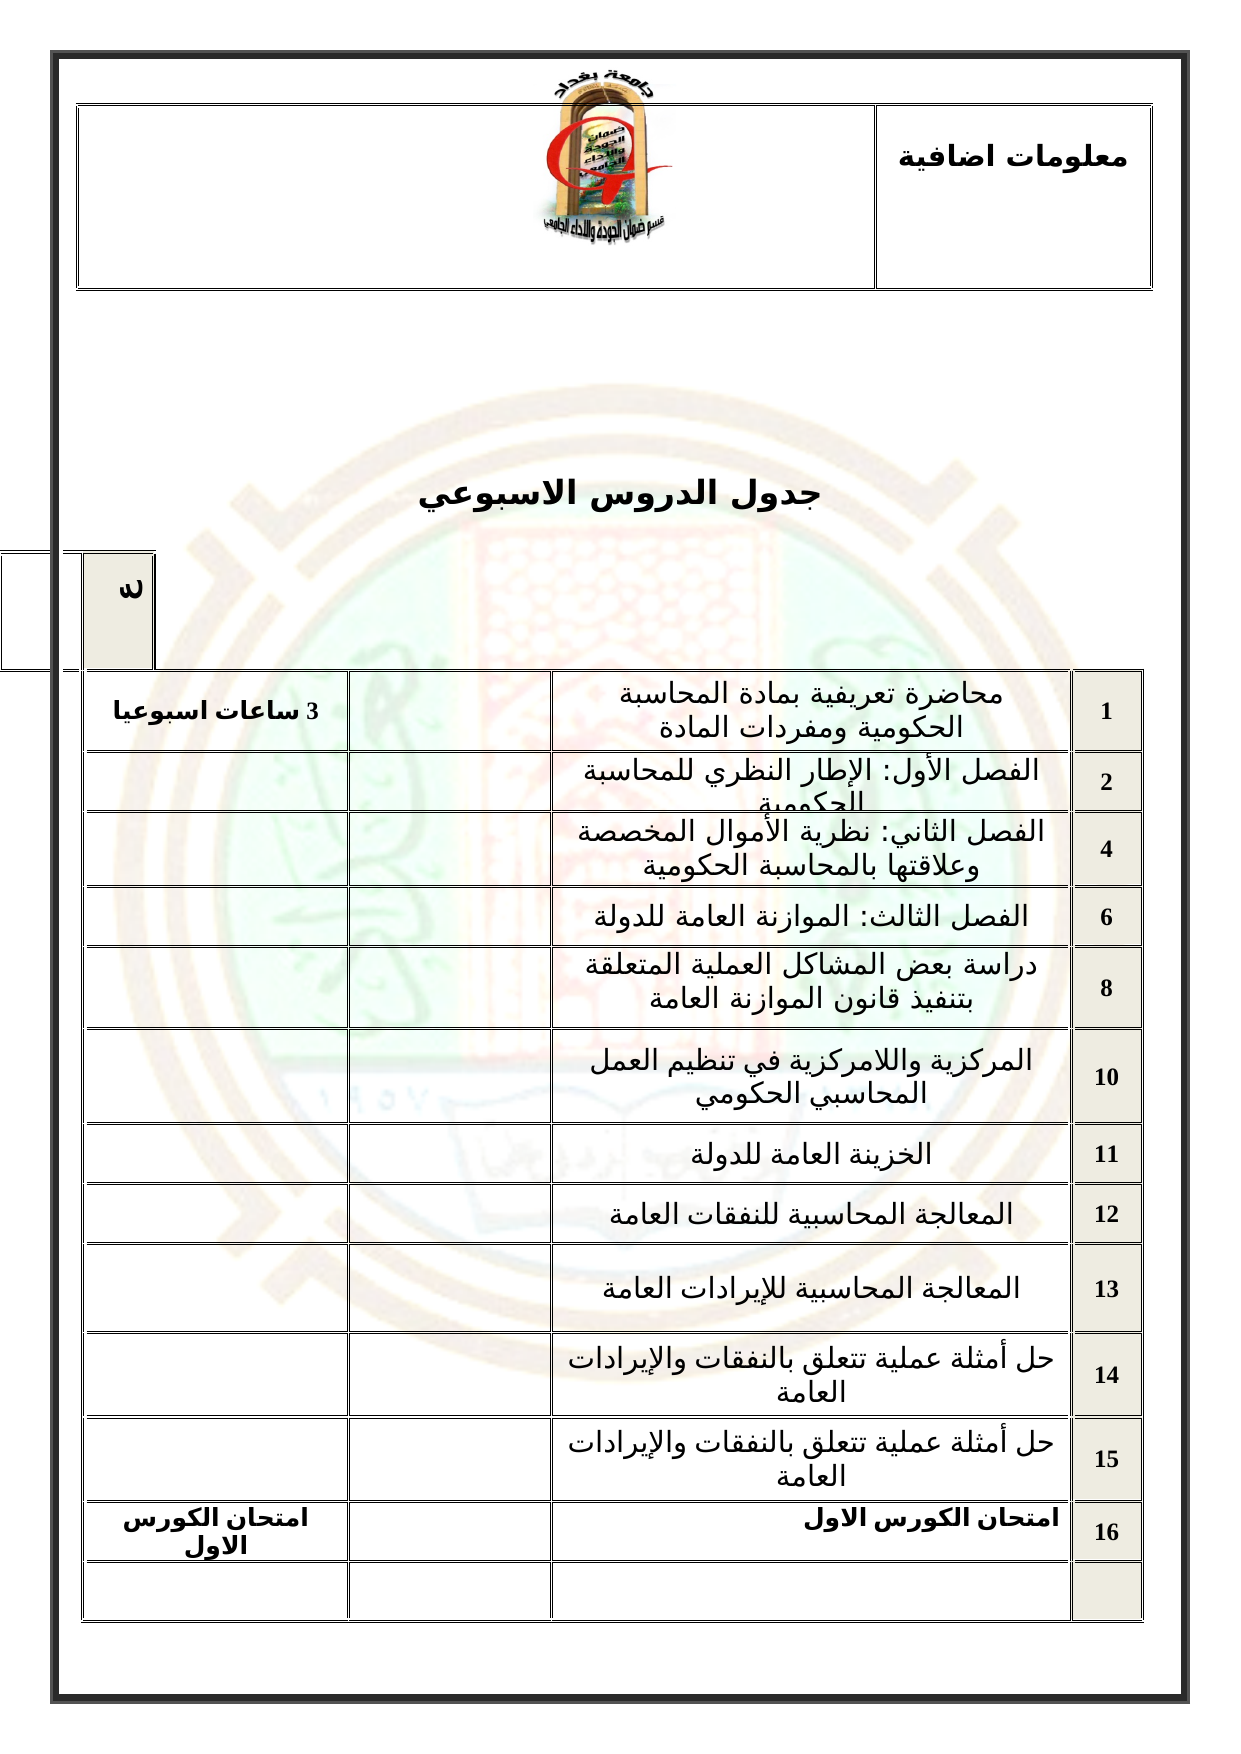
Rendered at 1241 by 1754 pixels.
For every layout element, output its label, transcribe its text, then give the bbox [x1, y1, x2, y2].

table_cell 15 [1071, 1415, 1142, 1499]
table_cell المعالجة المحاسبية للإيرادات العامة [552, 1242, 1071, 1331]
table_cell 14 [1071, 1331, 1142, 1415]
table_cell [349, 1560, 552, 1619]
table_cell حل أمثلة عملية تتعلق بالنفقات والإيرادات العامة [552, 1415, 1071, 1499]
table_cell [84, 750, 347, 810]
table_cell المعالجة المحاسبية للنفقات العامة [552, 1182, 1071, 1242]
table_cell [350, 1419, 550, 1499]
table_cell حل أمثلة عملية تتعلق بالنفقات والإيرادات العامة [552, 1331, 1071, 1415]
table_header الاسبوع [83, 551, 154, 668]
table_cell [350, 753, 550, 810]
table_cell [83, 1122, 349, 1182]
table_cell [350, 813, 550, 884]
table_cell 8 [1073, 945, 1141, 1027]
table_cell [83, 1331, 349, 1415]
table_cell الفصل الثاني: نظرية الأموال المخصصة وعلاقتها بالمحاسبة الحكومية [553, 810, 1070, 884]
table_cell [83, 1560, 349, 1619]
table_cell [84, 810, 347, 884]
table_cell [350, 672, 550, 750]
table_cell الفصل الثالث: الموازنة العامة للدولة [553, 885, 1070, 944]
table_cell محاضرة تعريفية بمادة المحاسبة الحكومية ومفردات المادة [553, 669, 1071, 750]
table_cell 2 [1073, 750, 1141, 810]
table_cell 6 [1073, 885, 1141, 944]
table_cell امتحان الكورس الاول [553, 1500, 1070, 1559]
table_cell الفصل الأول: الإطار النظري للمحاسبة الحكومية [553, 750, 1070, 810]
table_cell دراسة بعض المشاكل العملية المتعلقة بتنفيذ قانون الموازنة العامة [553, 945, 1070, 1027]
table_cell [350, 1503, 550, 1559]
table_cell 10 [1073, 1027, 1141, 1122]
table_cell امتحان الكورس الاول [84, 1500, 347, 1559]
table_cell [350, 888, 550, 944]
table_cell [84, 945, 347, 1027]
table_cell [84, 1027, 347, 1122]
table_cell 12 [1071, 1182, 1142, 1242]
table_cell 3 ساعات اسبوعيا [84, 669, 347, 750]
table_cell [350, 1334, 550, 1415]
table_cell [350, 948, 550, 1027]
table_cell [78, 106, 874, 288]
table_cell 11 [1071, 1122, 1142, 1182]
table_cell [83, 1415, 349, 1499]
table_cell [84, 885, 347, 944]
table_cell [350, 1125, 550, 1182]
table_cell [552, 1560, 1070, 1619]
table_cell الخزينة العامة للدولة [552, 1122, 1071, 1182]
table_cell [350, 1185, 550, 1242]
table_cell 1 [1073, 670, 1141, 750]
table_cell [83, 1182, 349, 1242]
text جدول الدروس الاسبوعي [89, 473, 1152, 512]
table_cell 16 [1073, 1500, 1141, 1559]
table_cell المركزية واللامركزية في تنظيم العمل المحاسبي الحكومي [553, 1027, 1070, 1122]
table_cell [83, 1242, 349, 1331]
table_cell 4 [1073, 810, 1141, 884]
table_cell [350, 1245, 550, 1331]
table_cell [1073, 1560, 1142, 1619]
table_cell [350, 1030, 550, 1122]
table_cell معلومات اضافية [877, 104, 1152, 288]
picture [533, 67, 677, 103]
table_cell 13 [1071, 1242, 1142, 1331]
